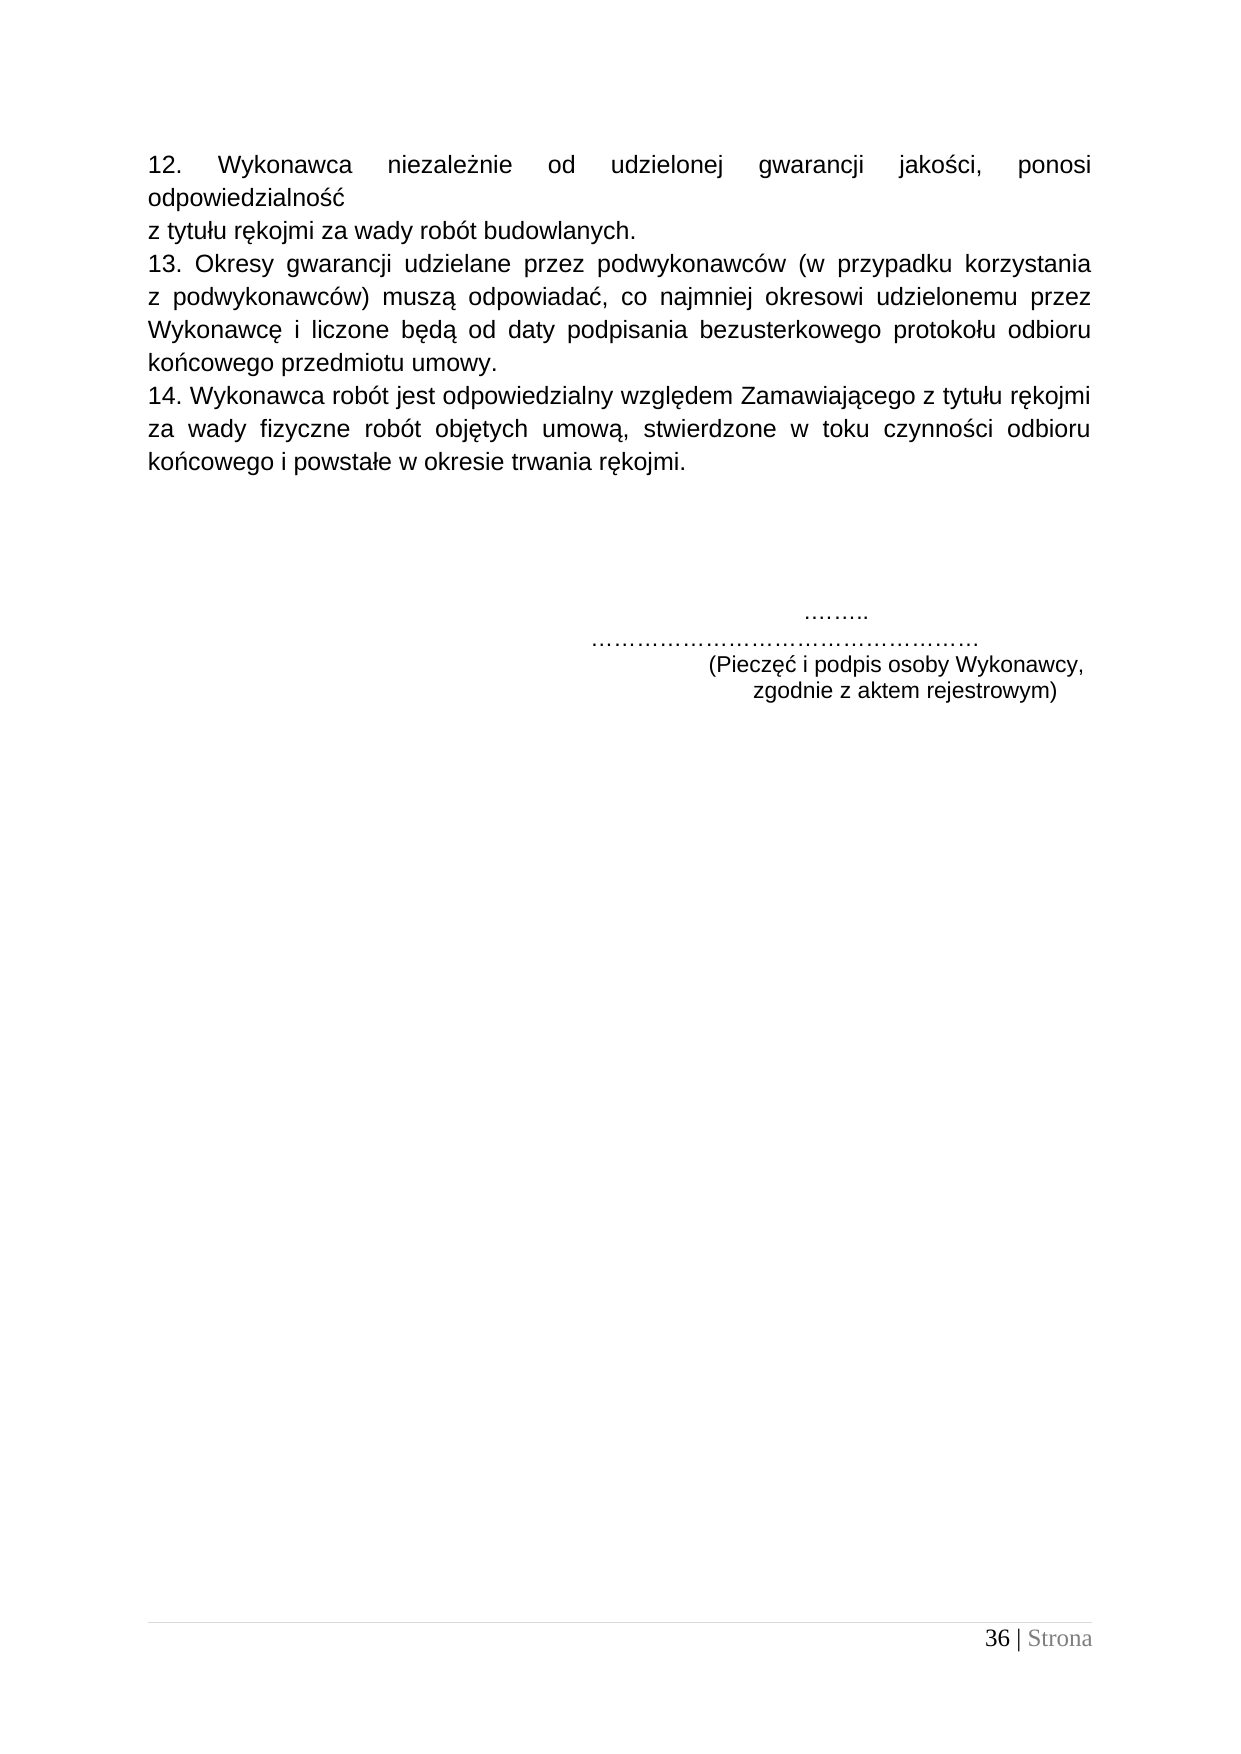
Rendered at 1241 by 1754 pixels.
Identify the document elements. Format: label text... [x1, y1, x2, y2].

text zgodnie z aktem rejestrowym) [148, 677, 1092, 704]
text 14. Wykonawca robót jest odpowiedzialny względem Zamawiającego z tytułu rękojmi za wady fizyczne robót objętych umową, stwierdzone w toku czynności odbioru końcowego i powstałe w okresie trwania rękojmi. [148, 381, 1092, 476]
text (Pieczęć i podpis osoby Wykonawcy, [148, 651, 1092, 677]
text 13. Okresy gwarancji udzielane przez podwykonawców (w przypadku korzystania z podwykonawców) muszą odpowiadać, co najmniej okresowi udzielonemu przez Wykonawcę i liczone będą od daty podpisania bezusterkowego protokołu odbioru końcowego przedmiotu umowy. [148, 249, 1092, 377]
text .……..…………………………………………… [590, 569, 1092, 651]
text 12. Wykonawca niezależnie od udzielonej gwarancji jakości, ponosi odpowiedzialność z tytułu rękojmi za wady robót budowlanych. [148, 150, 1092, 244]
